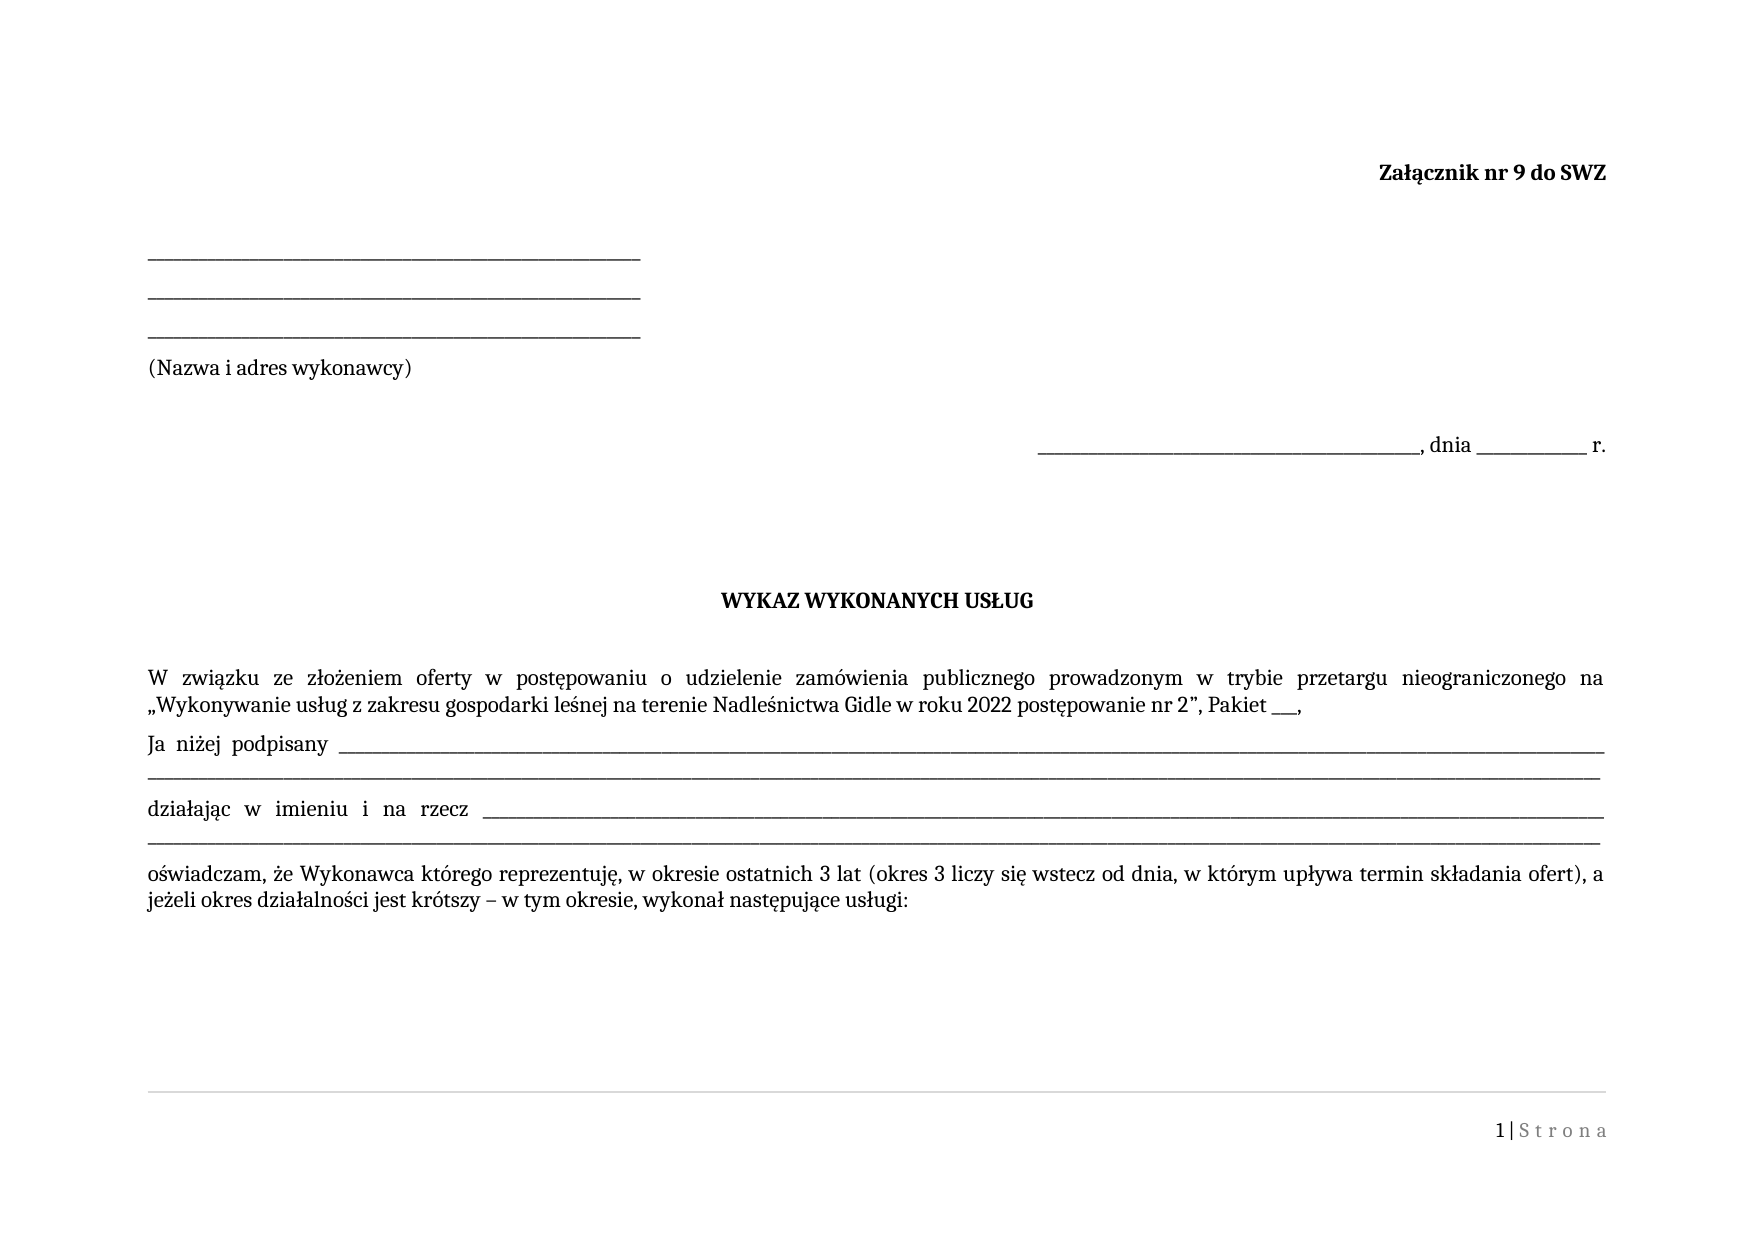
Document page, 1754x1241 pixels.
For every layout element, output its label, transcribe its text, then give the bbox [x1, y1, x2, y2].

text W związku ze złożeniem oferty w postępowaniu o udzielenie zamówienia publicznego prowadzonym w trybie przetargu nieograniczonego na „Wykonywanie usług z zakresu gospodarki leśnej na terenie Nadleśnictwa Gidle w roku 2022 postępowanie nr 2”, Pakiet ___, [148, 665, 1606, 718]
text __________________________________________________________ [148, 277, 1606, 303]
text __________________________________________________________ [148, 316, 1606, 342]
text (Nazwa i adres wykonawcy) [148, 354, 1606, 381]
text działając w imieniu i na rzecz ____________________________________________________________________________________________________________________________________ ___________________________________________________________________________________________________________________________________________________________________________ [148, 796, 1606, 848]
text Załącznik nr 9 do SWZ [148, 160, 1606, 186]
text _____________________________________________, dnia _____________ r. [148, 432, 1606, 458]
text WYKAZ WYKONANYCH USŁUG [148, 587, 1606, 614]
text oświadczam, że Wykonawca którego reprezentuję, w okresie ostatnich 3 lat (okres 3 liczy się wstecz od dnia, w którym upływa termin składania ofert), a jeżeli okres działalności jest krótszy – w tym okresie, wykonał następujące usługi: [148, 861, 1606, 913]
text Ja niżej podpisany _____________________________________________________________________________________________________________________________________________________ ___________________________________________________________________________________________________________________________________________________________________________ [148, 730, 1606, 783]
text __________________________________________________________ [148, 238, 1606, 264]
